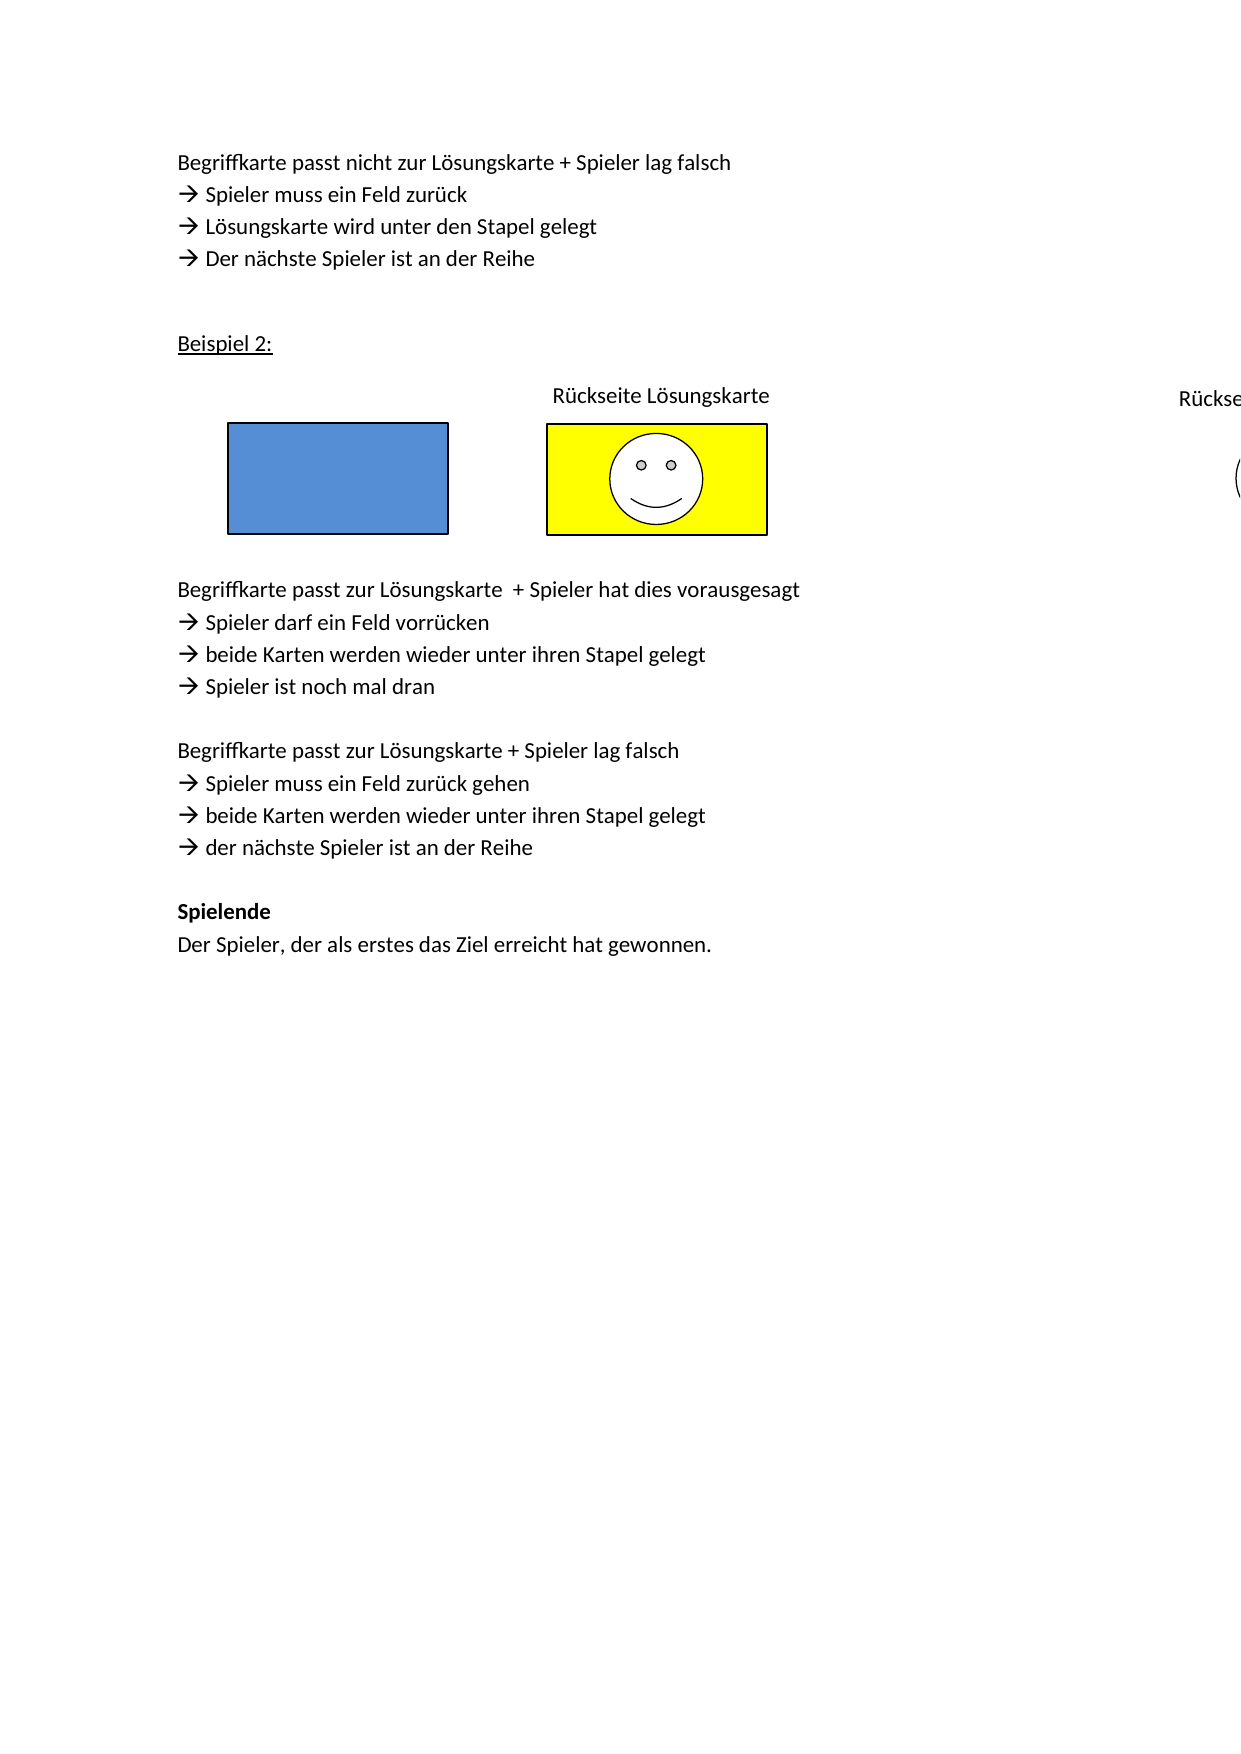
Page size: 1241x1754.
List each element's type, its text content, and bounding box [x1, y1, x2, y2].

list Der Spieler, der als erstes das Ziel erreicht hat gewonnen. [177, 930, 1093, 958]
list Spielende [177, 897, 1093, 926]
list Begriffkarte passt zur Lösungskarte + Spieler hat dies vorausgesagt Spieler darf ein Feld vorrücken beide Karten werden wieder unter ihren Stapel gelegt Spieler ist noch mal dran [177, 576, 1093, 700]
list Begriffkarte passt zur Lösungskarte + Spieler lag falsch Spieler muss ein Feld zurück gehen beide Karten werden wieder unter ihren Stapel gelegt der nächste Spieler ist an der Reihe [177, 737, 1093, 861]
text Begriffkarte passt nicht zur Lösungskarte + Spieler lag falsch Spieler muss ein Feld zurück Lösungskarte wird unter den Stapel gelegt Der nächste Spieler ist an der Reihe [177, 148, 1093, 272]
list Beispiel 2: [177, 329, 1093, 357]
